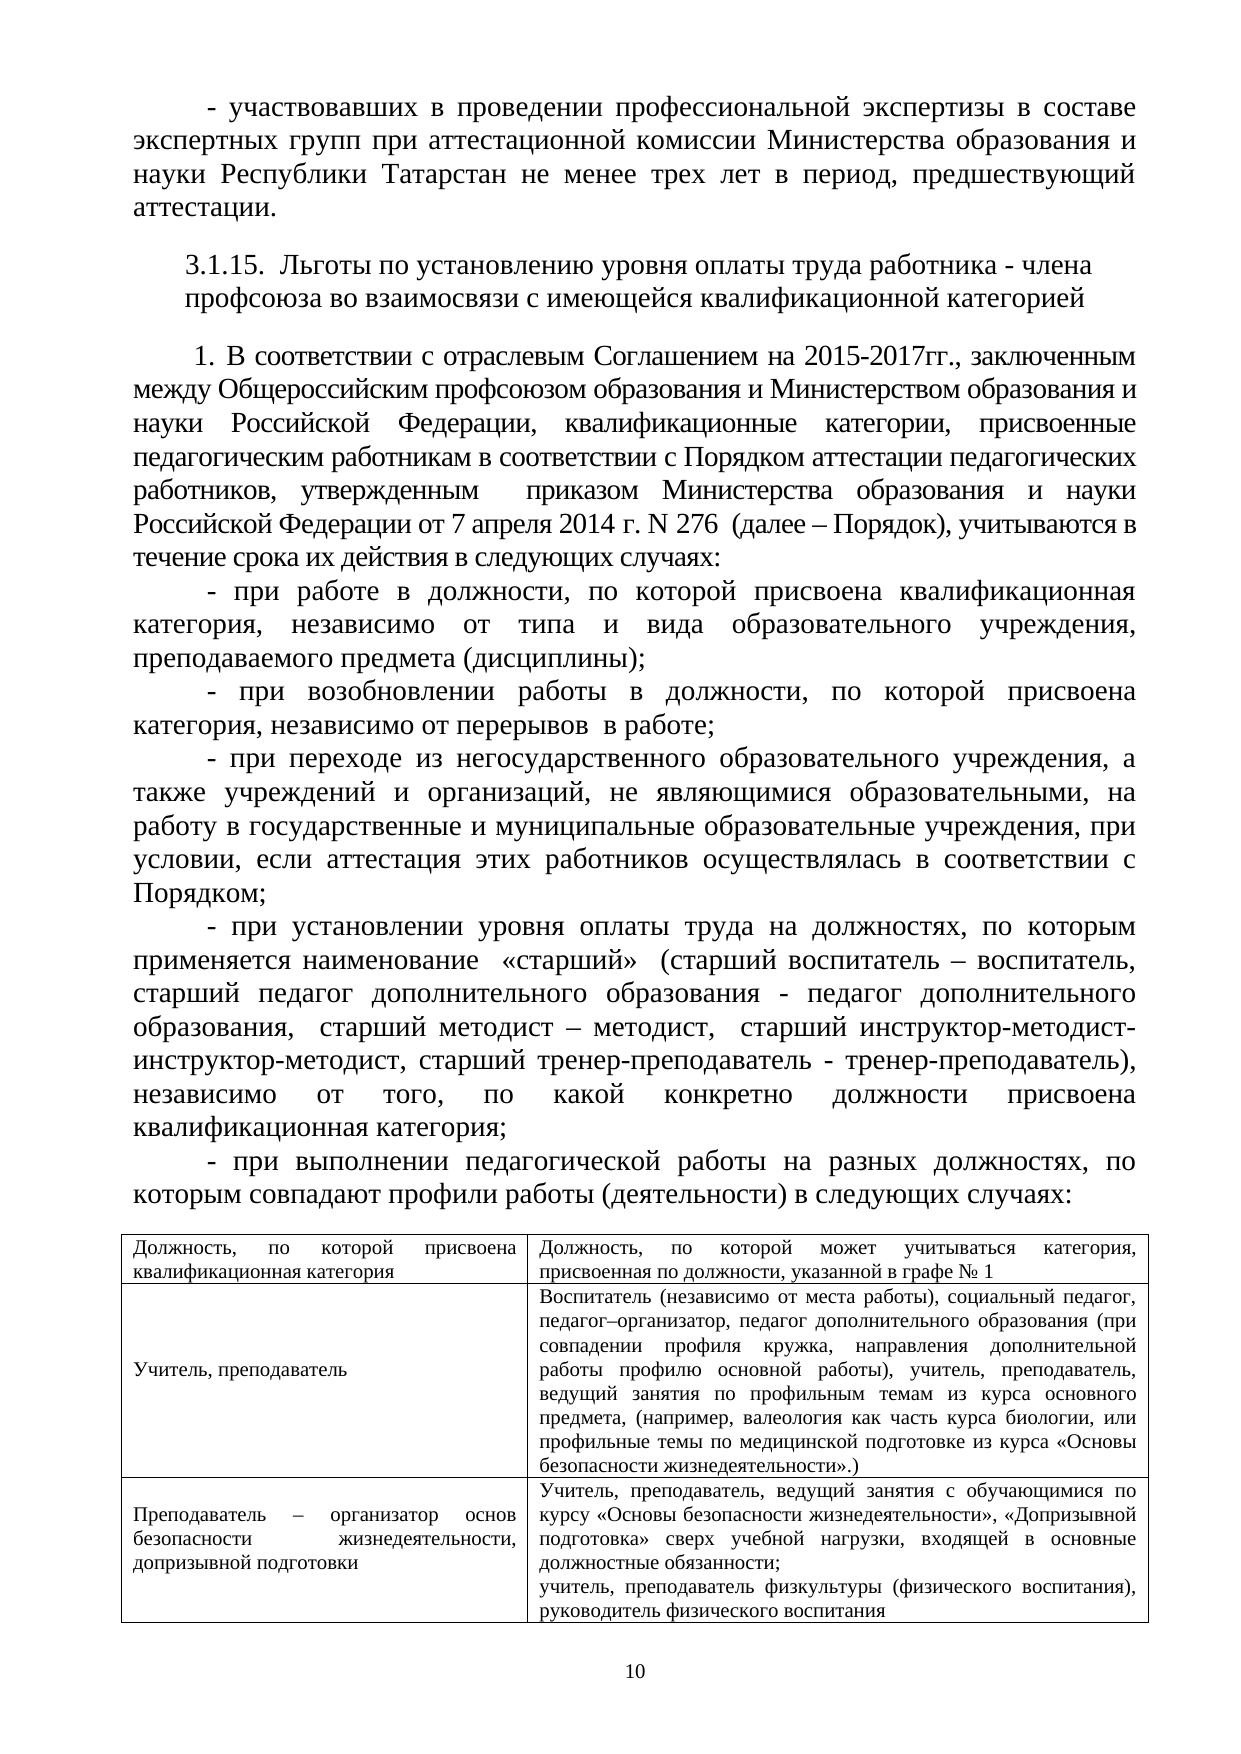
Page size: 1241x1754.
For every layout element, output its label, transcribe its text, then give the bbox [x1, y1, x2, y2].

text 3.1.15. Льготы по установлению уровня оплаты труда работника - члена профсоюза во взаимосвязи с имеющейся квалификационной категорией [133, 247, 1137, 314]
table_cell Учитель, преподаватель [122, 1284, 527, 1477]
table_header Должность, по которой присвоена квалификационная категория [122, 1235, 527, 1283]
text 1. В соответствии с отраслевым Соглашением на 2015-2017гг., заключенным между Общероссийским профсоюзом образования и Министерством образования и науки Российской Федерации, квалификационные категории, присвоенные педагогическим работникам в соответствии с Порядком аттестации педагогических работников, утвержденным приказом Министерства образования и науки Российской Федерации от 7 апреля 2014 г. N 276 (далее – Порядок), учитываются в течение срока их действия в следующих случаях: [133, 338, 1137, 573]
text - участвовавших в проведении профессиональной экспертизы в составе экспертных групп при аттестационной комиссии Министерства образования и науки Республики Татарстан не менее трех лет в период, предшествующий аттестации. [133, 89, 1137, 223]
table_header Должность, по которой может учитываться категория, присвоенная по должности, указанной в графе № 1 [528, 1235, 1148, 1283]
text - при установлении уровня оплаты труда на должностях, по которым применяется наименование «старший» (старший воспитатель – воспитатель, старший педагог дополнительного образования - педагог дополнительного образования, старший методист – методист, старший инструктор-методист- инструктор-методист, старший тренер-преподаватель - тренер-преподаватель), независимо от того, по какой конкретно должности присвоена квалификационная категория; [133, 908, 1137, 1143]
text - при возобновлении работы в должности, по которой присвоена категория, независимо от перерывов в работе; [133, 673, 1137, 741]
text - при выполнении педагогической работы на разных должностях, по которым совпадают профили работы (деятельности) в следующих случаях: [133, 1143, 1137, 1210]
table_cell Преподаватель – организатор основ безопасности жизнедеятельности, допризывной подготовки [122, 1478, 527, 1622]
text - при работе в должности, по которой присвоена квалификационная категория, независимо от типа и вида образовательного учреждения, преподаваемого предмета (дисциплины); [133, 573, 1137, 673]
text - при переходе из негосударственного образовательного учреждения, а также учреждений и организаций, не являющимися образовательными, на работу в государственные и муниципальные образовательные учреждения, при условии, если аттестация этих работников осуществлялась в соответствии с Порядком; [133, 741, 1137, 908]
table_cell Воспитатель (независимо от места работы), социальный педагог, педагог–организатор, педагог дополнительного образования (при совпадении профиля кружка, направления дополнительной работы профилю основной работы), учитель, преподаватель, ведущий занятия по профильным темам из курса основного предмета, (например, валеология как часть курса биологии, или профильные темы по медицинской подготовке из курса «Основы безопасности жизнедеятельности».) [528, 1284, 1148, 1477]
